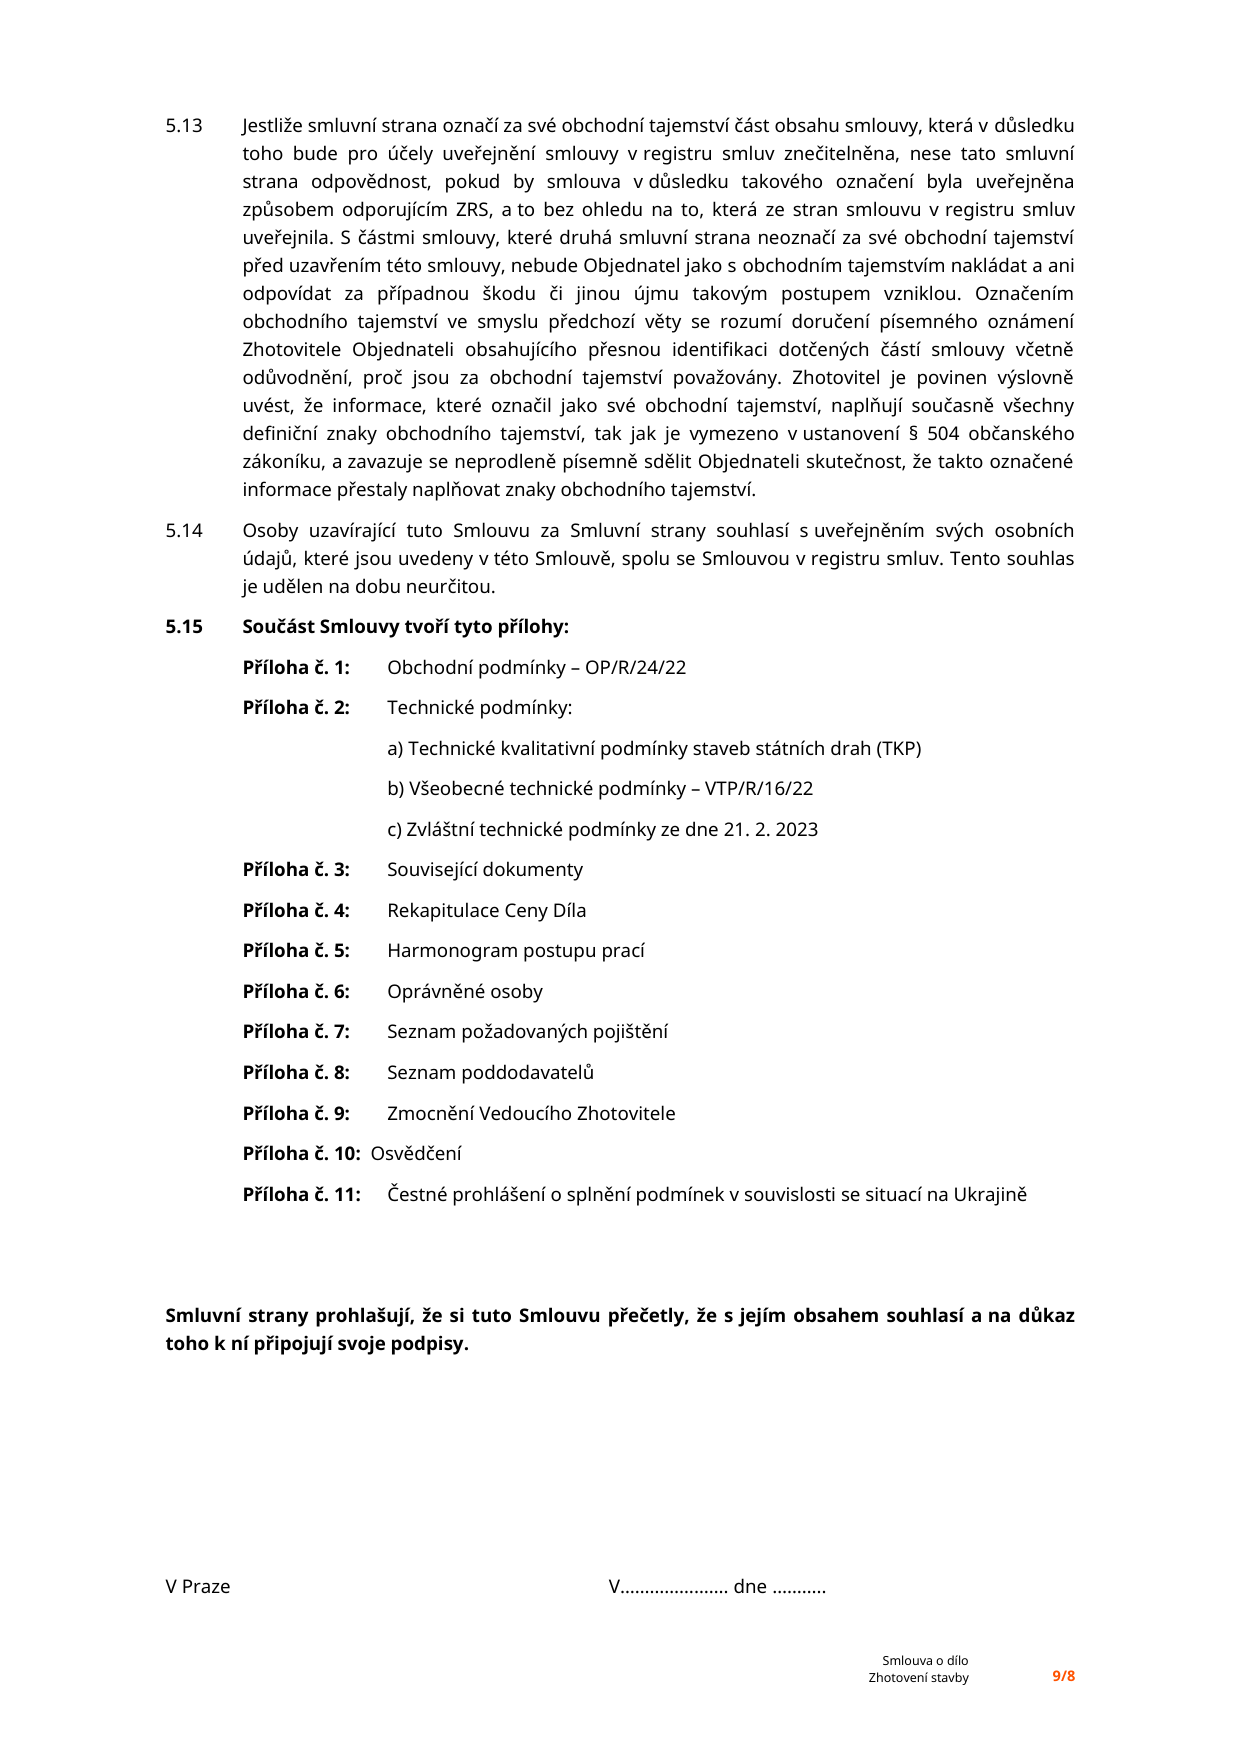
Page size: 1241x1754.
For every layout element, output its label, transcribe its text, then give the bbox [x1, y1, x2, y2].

text b) Všeobecné technické podmínky – VTP/R/16/22 [387, 776, 1075, 801]
text Příloha č. 2: Technické podmínky: [242, 694, 1075, 720]
text Jestliže smluvní strana označí za své obchodní tajemství část obsahu smlouvy, která v důsledku toho bude pro účely uveřejnění smlouvy v registru smluv znečitelněna, nese tato smluvní strana odpovědnost, pokud by smlouva v důsledku takového označení byla uveřejněna způsobem odporujícím ZRS, a to bez ohledu na to, která ze stran smlouvu v registru smluv uveřejnila. S částmi smlouvy, které druhá smluvní strana neoznačí za své obchodní tajemství před uzavřením této smlouvy, nebude Objednatel jako s obchodním tajemstvím nakládat a ani odpovídat za případnou škodu či jinou újmu takovým postupem vzniklou. Označením obchodního tajemství ve smyslu předchozí věty se rozumí doručení písemného oznámení Zhotovitele Objednateli obsahujícího přesnou identifikaci dotčených částí smlouvy včetně odůvodnění, proč jsou za obchodní tajemství považovány. Zhotovitel je povinen výslovně uvést, že informace, které označil jako své obchodní tajemství, naplňují současně všechny definiční znaky obchodního tajemství, tak jak je vymezeno v ustanovení § 504 občanského zákoníku, a zavazuje se neprodleně písemně sdělit Objednateli skutečnost, že takto označené informace přestaly naplňovat znaky obchodního tajemství. [165, 112, 1075, 502]
text Příloha č. 7: Seznam požadovaných pojištění [242, 1019, 1075, 1044]
text Příloha č. 9: Zmocnění Vedoucího Zhotovitele [242, 1100, 1075, 1125]
text Smluvní strany prohlašují, že si tuto Smlouvu přečetly, že s jejím obsahem souhlasí a na důkaz toho k ní připojují svoje podpisy. [165, 1302, 1075, 1356]
text a) Technické kvalitativní podmínky staveb státních drah (TKP) [387, 735, 1075, 761]
text Příloha č. 5: Harmonogram postupu prací [242, 938, 1075, 963]
text Příloha č. 1: Obchodní podmínky – OP/R/24/22 [242, 654, 1075, 679]
text Příloha č. 3: Související dokumenty [242, 857, 1075, 882]
text Osoby uzavírající tuto Smlouvu za Smluvní strany souhlasí s uveřejněním svých osobních údajů, které jsou uvedeny v této Smlouvě, spolu se Smlouvou v registru smluv. Tento souhlas je udělen na dobu neurčitou. [165, 517, 1075, 598]
text Příloha č. 4: Rekapitulace Ceny Díla [242, 897, 1075, 923]
text Příloha č. 6: Oprávněné osoby [242, 978, 1075, 1004]
text Součást Smlouvy tvoří tyto přílohy: [165, 613, 1075, 639]
text c) Zvláštní technické podmínky ze dne 21. 2. 2023 [387, 816, 1075, 842]
text Příloha č. 10: Osvědčení [242, 1140, 1075, 1166]
text Příloha č. 8: Seznam poddodavatelů [242, 1059, 1075, 1085]
text V Praze V…………………. dne ……….. [165, 1573, 1075, 1599]
text Příloha č. 11: Čestné prohlášení o splnění podmínek v souvislosti se situací na Ukrajině [242, 1181, 1075, 1206]
